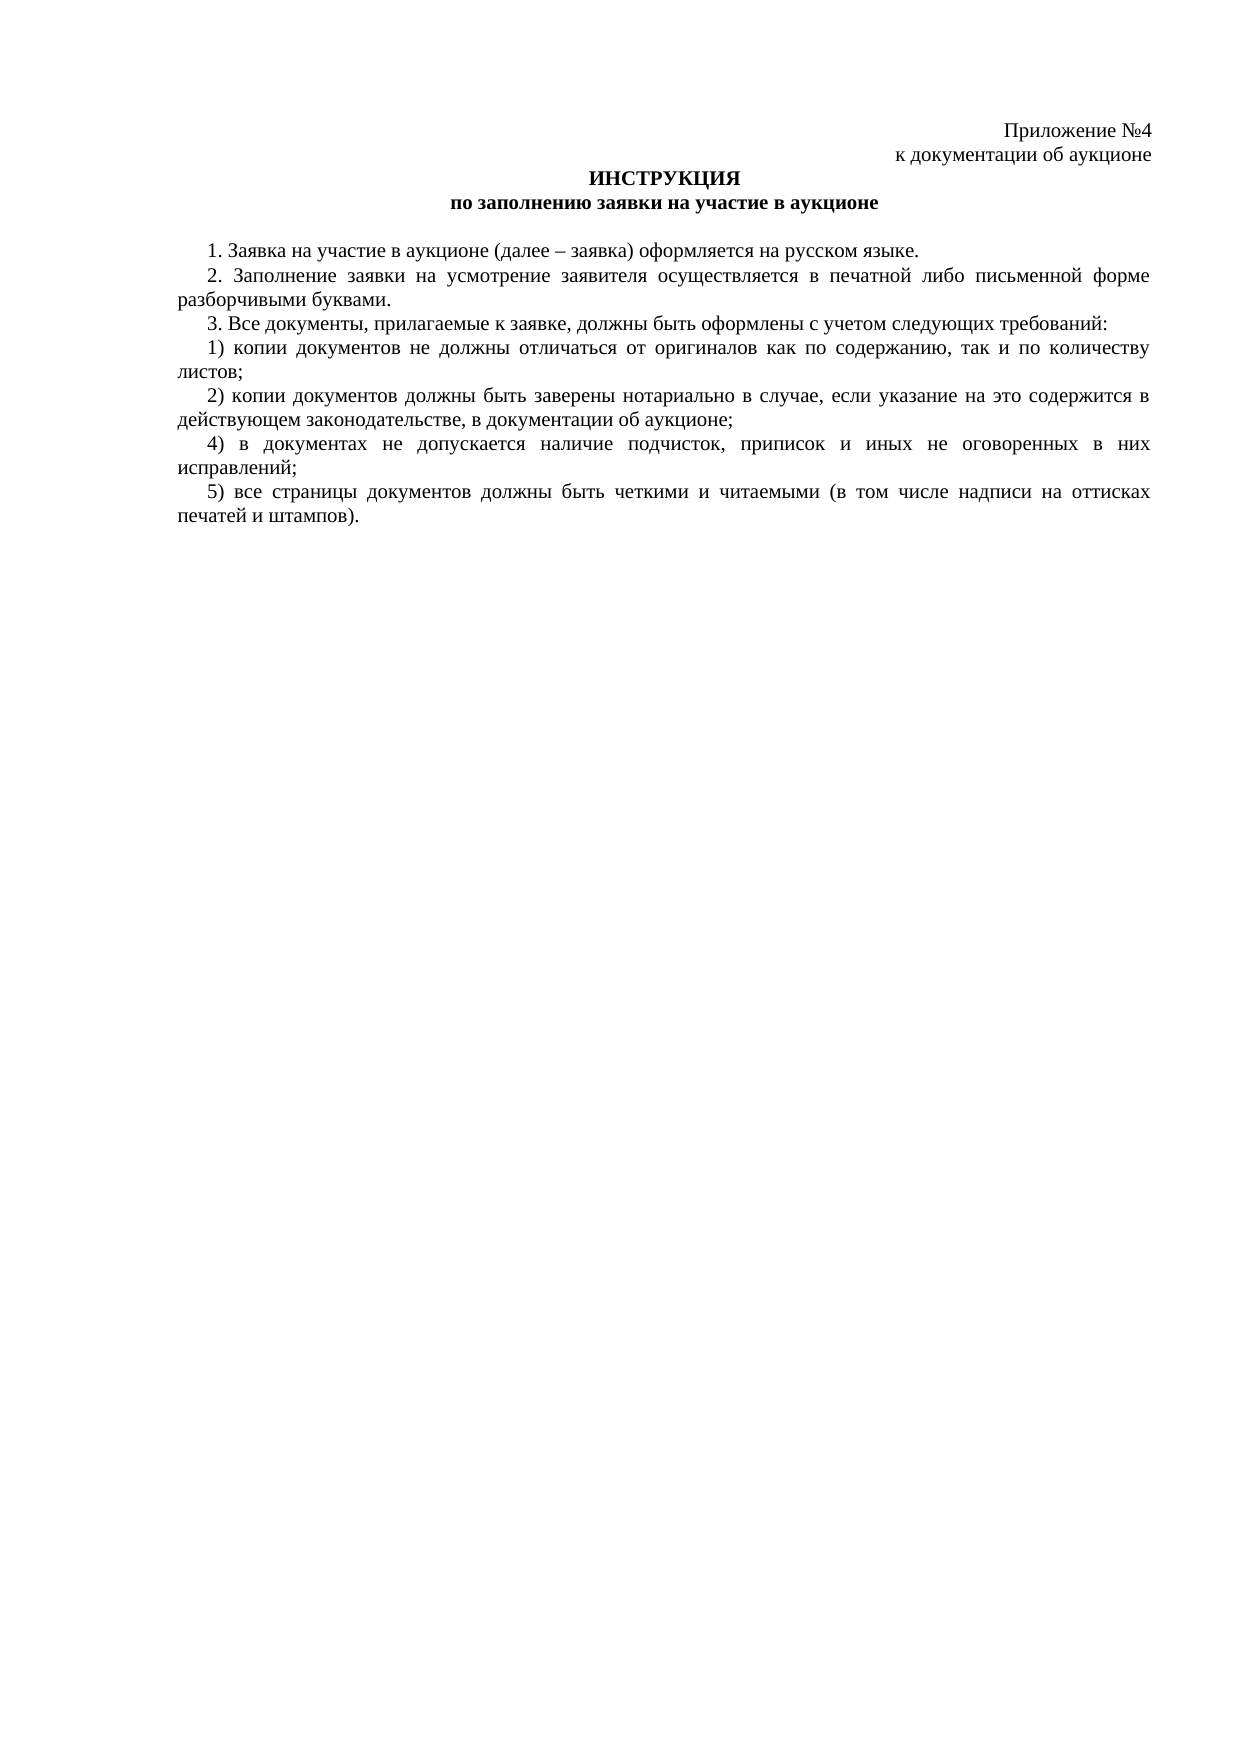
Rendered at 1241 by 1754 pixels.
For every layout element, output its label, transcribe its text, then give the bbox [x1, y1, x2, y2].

text 4) в документах не допускается наличие подчисток, приписок и иных не оговоренных в них исправлений; [177, 431, 1152, 479]
text 5) все страницы документов должны быть четкими и читаемыми (в том числе надписи на оттисках печатей и штампов). [177, 479, 1152, 527]
text 1) копии документов не должны отличаться от оригиналов как по содержанию, так и по количеству листов; [177, 335, 1152, 383]
text 2. Заполнение заявки на усмотрение заявителя осуществляется в печатной либо письменной форме разборчивыми буквами. [177, 262, 1152, 311]
text 1. Заявка на участие в аукционе (далее – заявка) оформляется на русском языке. [177, 238, 1152, 262]
text 3. Все документы, прилагаемые к заявке, должны быть оформлены с учетом следующих требований: [177, 311, 1152, 335]
text Приложение №4 [177, 118, 1152, 142]
text 2) копии документов должны быть заверены нотариально в случае, если указание на это содержится в действующем законодательстве, в документации об аукционе; [177, 383, 1152, 431]
text к документации об аукционе [177, 142, 1152, 166]
text по заполнению заявки на участие в аукционе [177, 190, 1152, 214]
text ИНСТРУКЦИЯ [177, 166, 1152, 190]
